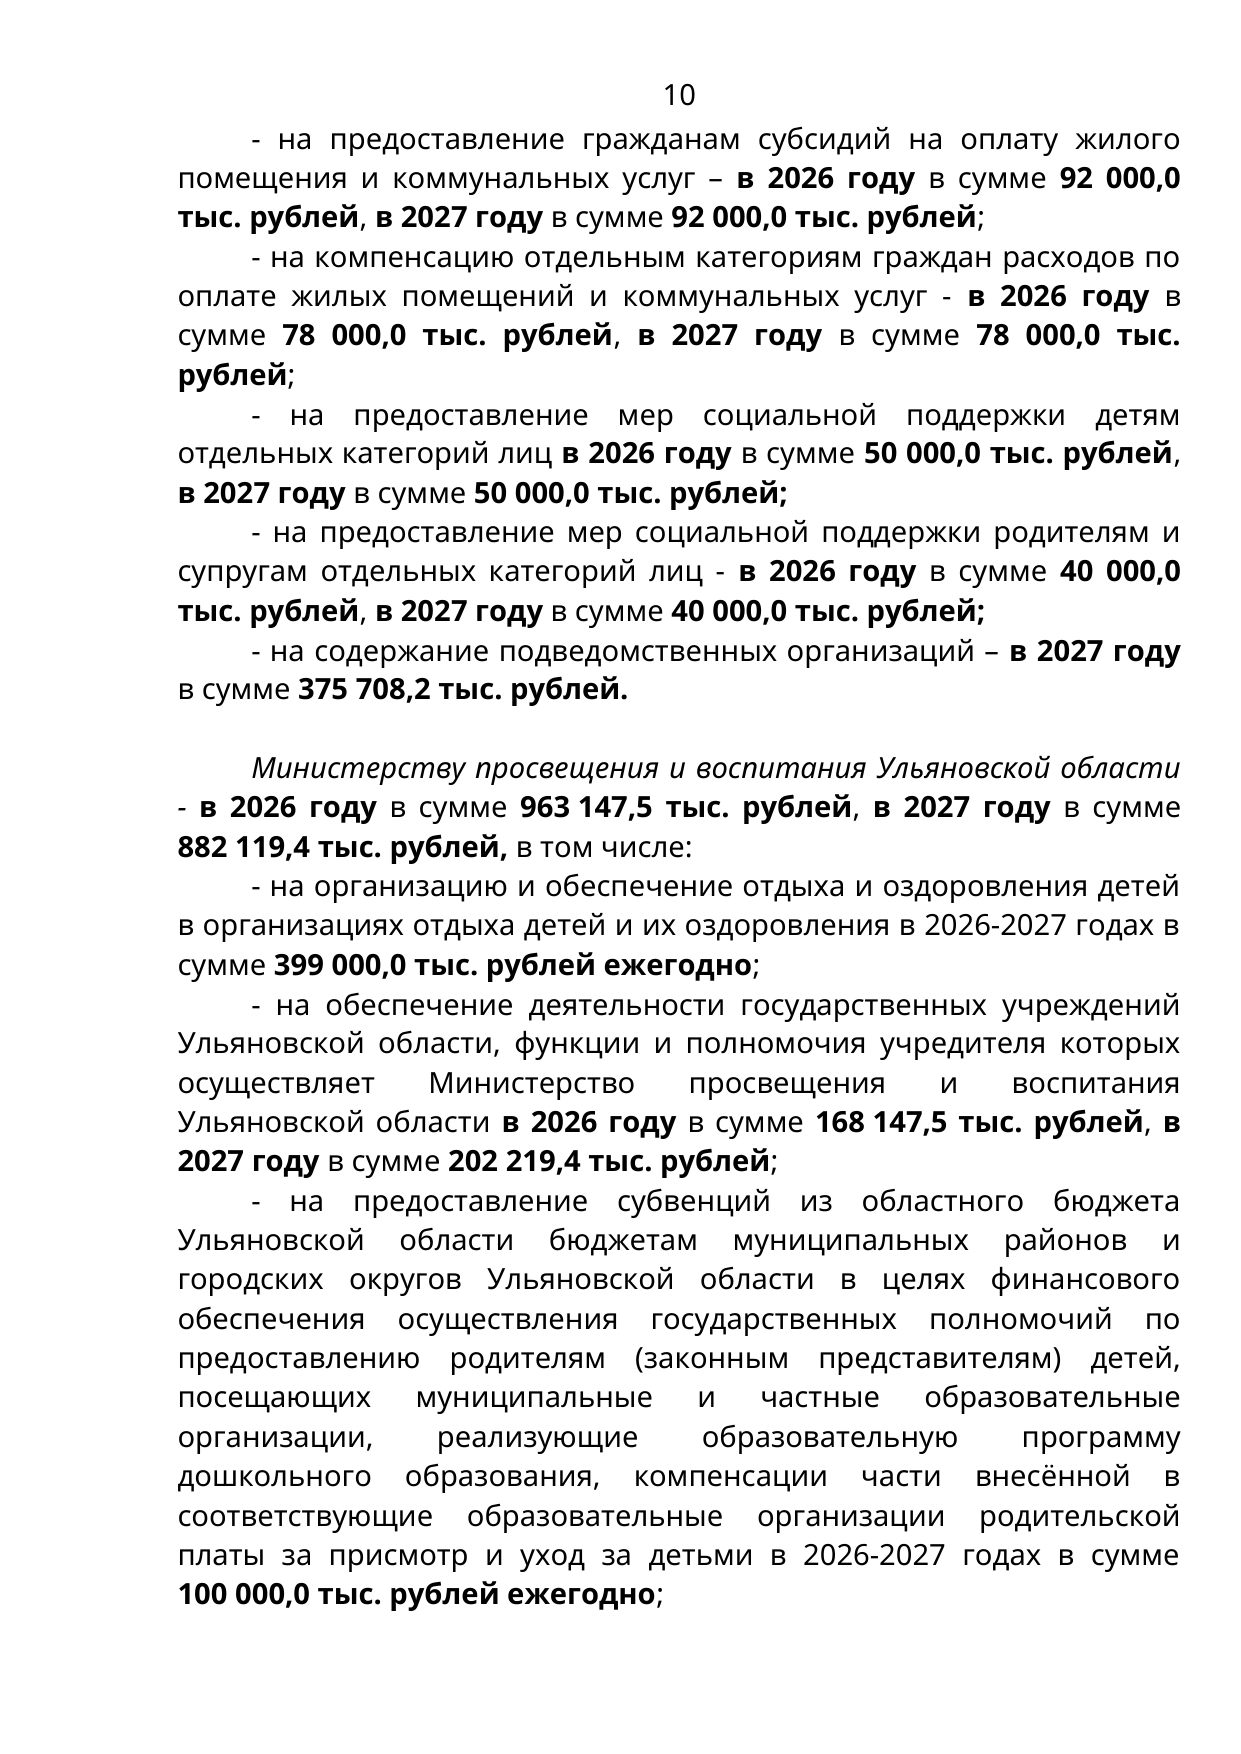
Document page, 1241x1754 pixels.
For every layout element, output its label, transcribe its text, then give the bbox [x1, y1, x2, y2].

text - на предоставление гражданам субсидий на оплату жилого помещения и коммунальных услуг – в 2026 году в сумме 92 000,0 тыс. рублей, в 2027 году в сумме 92 000,0 тыс. рублей; [177, 118, 1181, 236]
text - на предоставление субвенций из областного бюджета Ульяновской области бюджетам муниципальных районов и городских округов Ульяновской области в целях финансового обеспечения осуществления государственных полномочий по предоставлению родителям (законным представителям) детей, посещающих муниципальные и частные образовательные организации, реализующие образовательную программу дошкольного образования, компенсации части внесённой в соответствующие образовательные организации родительской платы за присмотр и уход за детьми в 2026-2027 годах в сумме 100 000,0 тыс. рублей ежегодно; [177, 1180, 1181, 1613]
text - на компенсацию отдельным категориям граждан расходов по оплате жилых помещений и коммунальных услуг - в 2026 году в сумме 78 000,0 тыс. рублей, в 2027 году в сумме 78 000,0 тыс. рублей; [177, 236, 1181, 393]
text - на организацию и обеспечение отдыха и оздоровления детей в организациях отдыха детей и их оздоровления в 2026-2027 годах в сумме 399 000,0 тыс. рублей ежегодно; [177, 866, 1181, 983]
text - на обеспечение деятельности государственных учреждений Ульяновской области, функции и полномочия учредителя которых осуществляет Министерство просвещения и воспитания Ульяновской области в 2026 году в сумме 168 147,5 тыс. рублей, в 2027 году в сумме 202 219,4 тыс. рублей; [177, 983, 1181, 1180]
text - на предоставление мер социальной поддержки родителям и супругам отдельных категорий лиц - в 2026 году в сумме 40 000,0 тыс. рублей, в 2027 году в сумме 40 000,0 тыс. рублей; [177, 512, 1181, 629]
text - на содержание подведомственных организаций – в 2027 году в сумме 375 708,2 тыс. рублей. [177, 629, 1181, 708]
text - на предоставление мер социальной поддержки детям отдельных категорий лиц в 2026 году в сумме 50 000,0 тыс. рублей, в 2027 году в сумме 50 000,0 тыс. рублей; [177, 393, 1181, 512]
text Министерству просвещения и воспитания Ульяновской области - в 2026 году в сумме 963 147,5 тыс. рублей, в 2027 году в сумме 882 119,4 тыс. рублей, в том числе: [177, 747, 1181, 866]
